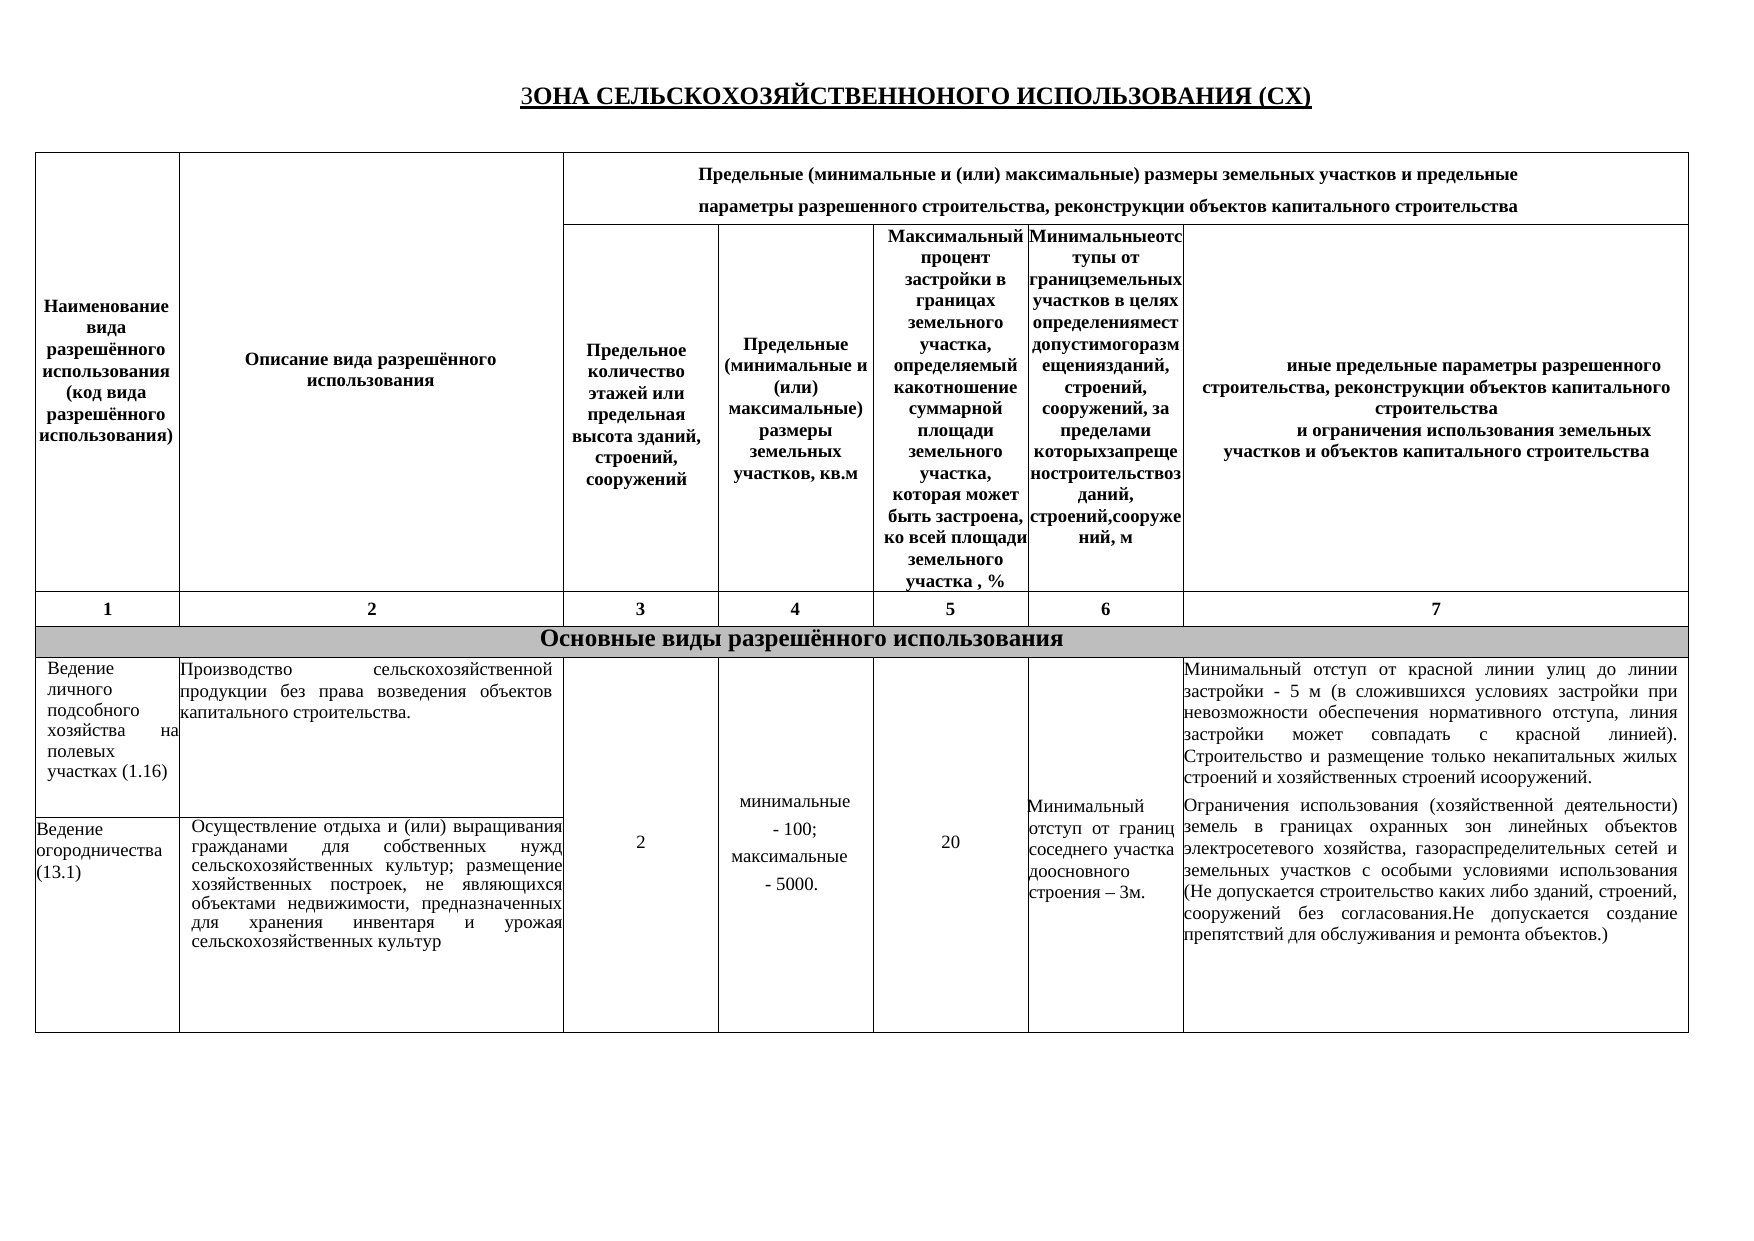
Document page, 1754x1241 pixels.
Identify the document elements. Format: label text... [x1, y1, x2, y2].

table_cell Минимальный отступ от красной линии улиц до линии застройки - 5 м (в сложившихся условиях застройки при невозможности обеспечения нормативного отступа, линия застройки может совпадать с красной линией). Строительство и размещение только некапитальных жилых строений и хозяйственных строений исооружений. Ограничения использования (хозяйственной деятельности) земель в границах охранных зон линейных объектов электросетевого хозяйства, газораспределительных сетей и земельных участков с особыми условиями использования (Не допускается строительство каких либо зданий, строений, сооружений без согласования.Не допускается создание препятствий для обслуживания и ремонта объектов.) [1184, 658, 1688, 1032]
table_cell Предельные (минимальные и (или) максимальные) размеры земельных участков, кв.м [719, 225, 873, 591]
table_cell Предельное количество этажей или предельная высота зданий, строений, сооружений [564, 225, 718, 591]
table_cell 6 [1029, 592, 1183, 626]
table_cell 5 [874, 592, 1028, 626]
table_header Наименование вида разрешённого использования (код вида разрешённого использования) [36, 153, 179, 591]
table_cell Основные виды разрешённого использования [36, 627, 1688, 657]
table_cell Ведение огородничества (13.1) [36, 818, 179, 1032]
table_cell 7 [1184, 592, 1688, 626]
table_header Предельные (минимальные и (или) максимальные) размеры земельных участков и предельные параметры разрешенного строительства, реконструкции объектов капитального строительства [564, 153, 1688, 223]
table_cell 3 [564, 592, 718, 626]
table_cell Производство сельскохозяйственной продукции без права возведения объектов капитального строительства. [180, 658, 563, 817]
table_cell 2 [180, 592, 563, 626]
text ЗОНА СЕЛЬСКОХОЗЯЙСТВЕННОНОГО ИСПОЛЬЗОВАНИЯ (СХ) [47, 81, 1710, 109]
table_cell минимальные - 100; максимальные - 5000. [719, 658, 873, 1032]
table_header Описание вида разрешённого использования [180, 153, 563, 591]
table_cell 1 [36, 592, 179, 626]
table_cell иные предельные параметры разрешенного строительства, реконструкции объектов капитального строительства и ограничения использования земельных участков и объектов капитального строительства [1184, 225, 1688, 591]
table_cell Осуществление отдыха и (или) выращивания гражданами для собственных нужд сельскохозяйственных культур; размещение хозяйственных построек, не являющихся объектами недвижимости, предназначенных для хранения инвентаря и урожая сельскохозяйственных культур [180, 818, 563, 1032]
table_cell Ведение личного подсобного хозяйства на полевых участках (1.16) [36, 658, 179, 817]
table_cell Максимальный процент застройки в границах земельного участка, определяемый какотношение суммарной площади земельного участка, которая может быть застроена, ко всей площади земельного участка , % [874, 225, 1028, 591]
table_cell Минимальный отступ от границ соседнего участка доосновного строения – 3м. [1029, 658, 1183, 1032]
table_cell 2 [564, 658, 718, 1032]
table_cell Минимальныеотступы от границземельных участков в целях определениямест допустимогоразмещениязданий, строений, сооружений, за пределами которыхзапрещеностроительствозданий, строений,сооружений, м [1029, 225, 1183, 591]
table_cell 20 [874, 658, 1028, 1032]
table_cell 4 [719, 592, 873, 626]
